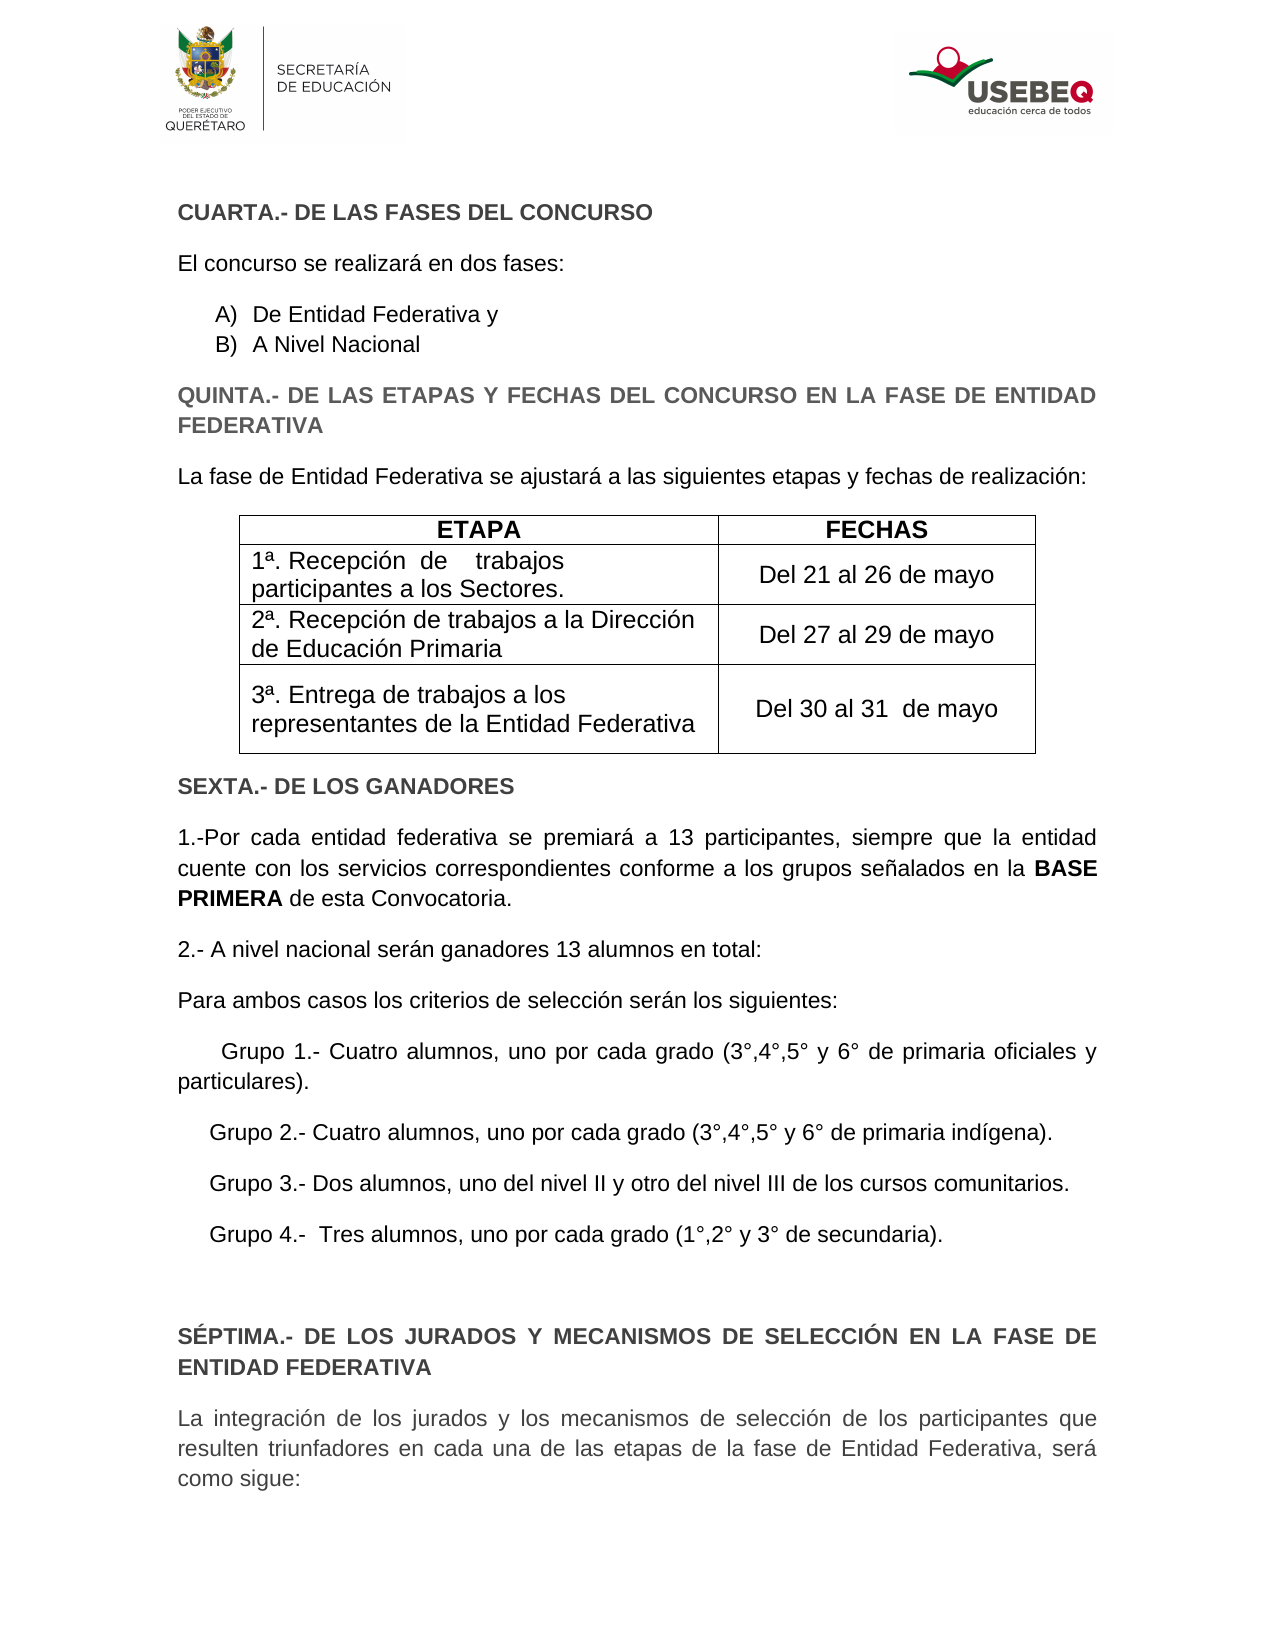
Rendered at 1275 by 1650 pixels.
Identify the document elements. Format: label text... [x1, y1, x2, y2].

table_cell 3ª. Entrega de trabajos a los representantes de la Entidad Federativa [240, 665, 718, 752]
table_cell Del 27 al 29 de mayo [719, 605, 1035, 664]
text Grupo 2.- Cuatro alumnos, uno por cada grado (3°,4°,5° y 6° de primaria indígena). [177, 1119, 1098, 1146]
list De Entidad Federativa y [215, 301, 1098, 327]
table_cell Del 30 al 31 de mayo [719, 665, 1035, 752]
text Grupo 3.- Dos alumnos, uno del nivel II y otro del nivel III de los cursos comunitarios. [177, 1170, 1098, 1197]
text La fase de Entidad Federativa se ajustará a las siguientes etapas y fechas de realización: [177, 463, 1098, 489]
text CUARTA.- DE LAS FASES DEL CONCURSO [177, 199, 1098, 225]
table_header FECHAS [719, 516, 1035, 544]
text Grupo 4.- Tres alumnos, uno por cada grado (1°,2° y 3° de secundaria). [177, 1221, 1098, 1248]
text SÉPTIMA.- DE LOS JURADOS Y MECANISMOS DE SELECCIÓN EN LA FASE DE ENTIDAD FEDERATIVA [177, 1323, 1098, 1380]
table_cell 2ª. Recepción de trabajos a la Dirección de Educación Primaria [240, 605, 718, 664]
picture [895, 32, 1113, 135]
text La integración de los jurados y los mecanismos de selección de los participantes que resulten triunfadores en cada una de las etapas de la fase de Entidad Federativa, será como sigue: [177, 1404, 1098, 1491]
table_header ETAPA [240, 516, 718, 544]
text QUINTA.- DE LAS ETAPAS Y FECHAS DEL CONCURSO EN LA FASE DE ENTIDAD FEDERATIVA [177, 382, 1098, 438]
text 1.-Por cada entidad federativa se premiará a 13 participantes, siempre que la entidad cuente con los servicios correspondientes conforme a los grupos señalados en la BASE PRIMERA de esta Convocatoria. [177, 824, 1098, 911]
table_cell Del 21 al 26 de mayo [719, 545, 1035, 603]
picture [161, 25, 405, 144]
table_cell 1ª. Recepción de trabajos participantes a los Sectores. [240, 545, 718, 603]
text Para ambos casos los criterios de selección serán los siguientes: [177, 987, 1098, 1013]
text SEXTA.- DE LOS GANADORES [177, 565, 1098, 800]
text Grupo 1.- Cuatro alumnos, uno por cada grado (3°,4°,5° y 6° de primaria oficiales y particulares). [177, 1038, 1098, 1094]
list A Nivel Nacional [215, 331, 1098, 357]
text 2.- A nivel nacional serán ganadores 13 alumnos en total: [177, 936, 1098, 962]
text El concurso se realizará en dos fases: [177, 250, 1098, 276]
